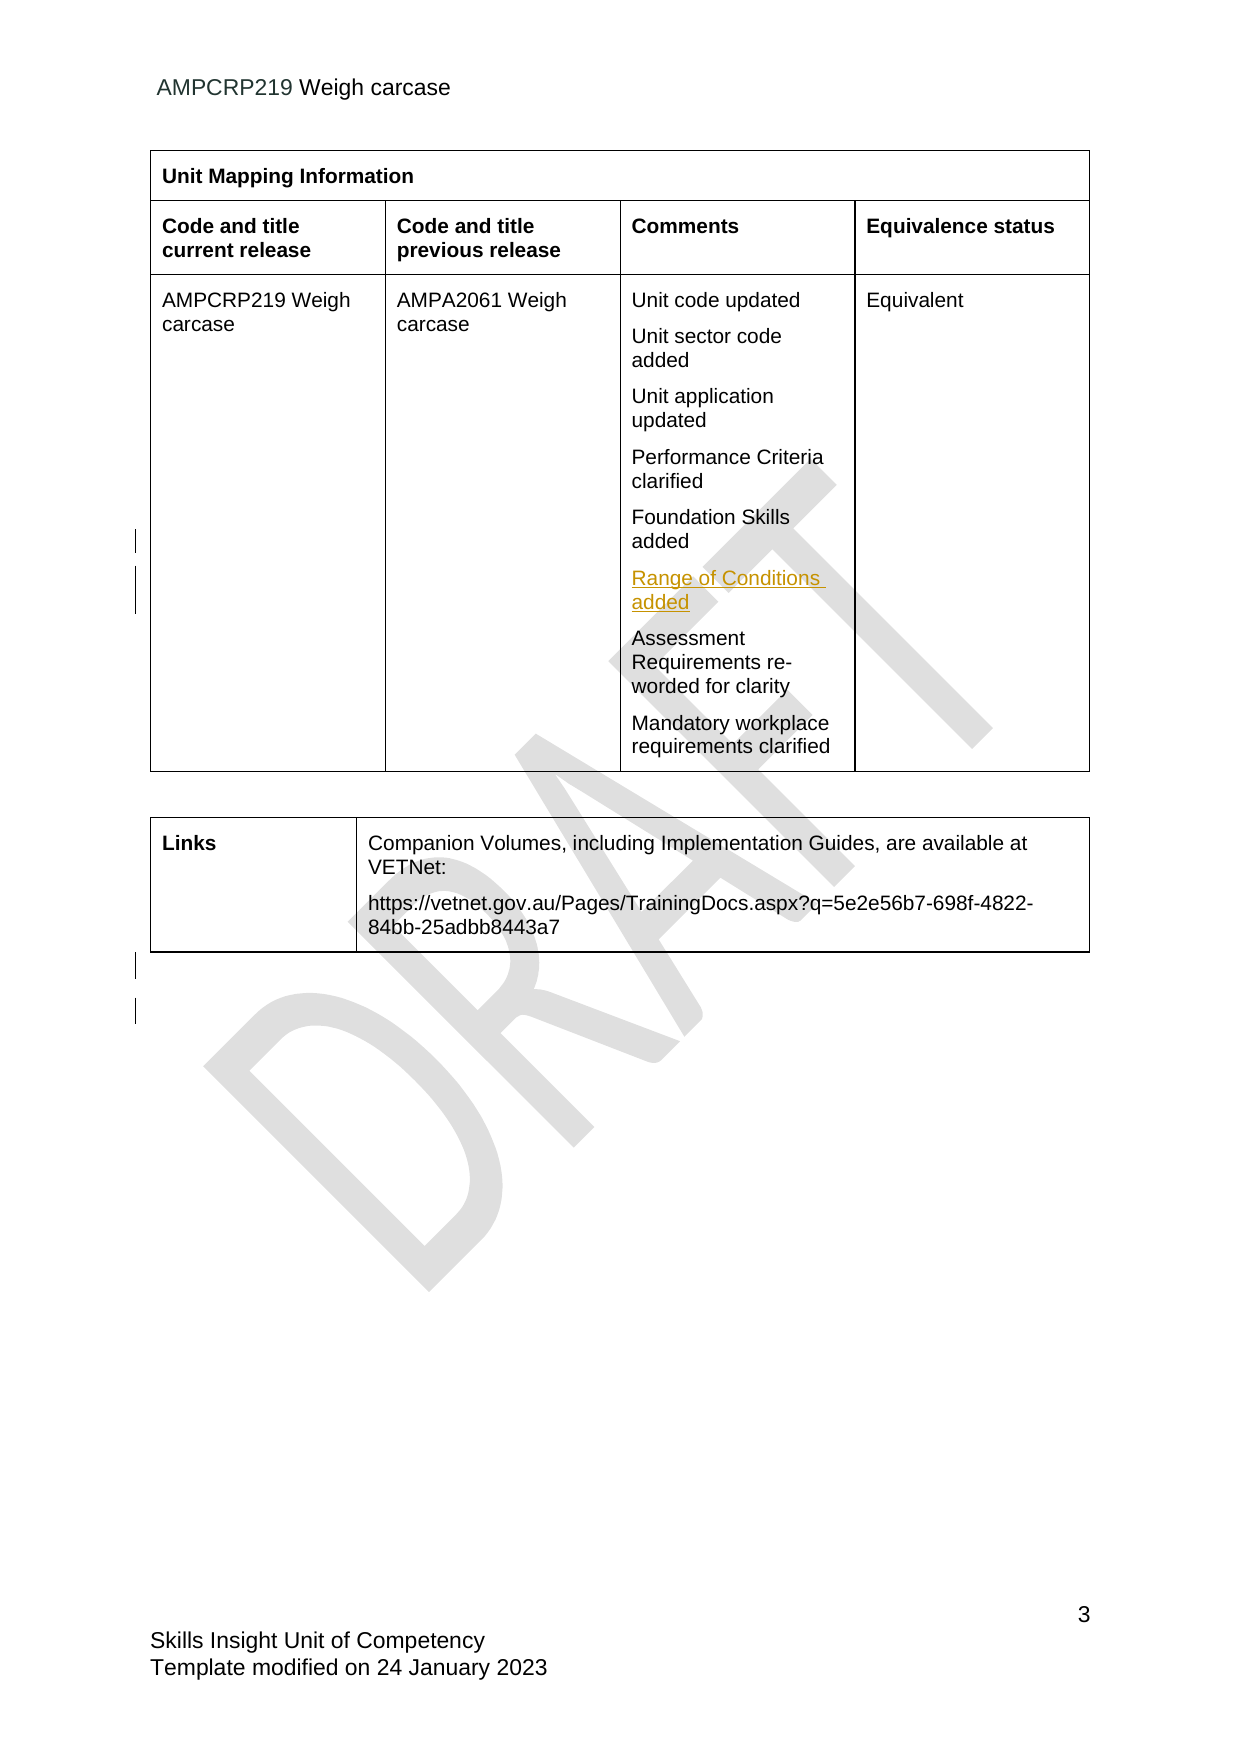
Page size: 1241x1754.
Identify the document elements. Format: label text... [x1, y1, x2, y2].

table_header Companion Volumes, including Implementation Guides, are available at VETNet: https://vetnet.gov.au/Pages/TrainingDocs.aspx?q=5e2e56b7-698f-4822-84bb-25adbb8443a7 [357, 818, 1089, 951]
table_cell Equivalent [856, 275, 1089, 771]
table_cell Equivalence status [856, 201, 1089, 274]
table_cell Code and title current release [151, 201, 385, 274]
table_cell Code and title previous release [386, 201, 620, 274]
table_header Unit Mapping Information [151, 151, 1089, 200]
table_cell Comments [621, 201, 854, 274]
table_cell Unit code updated Unit sector code added Unit application updated Performance Criteria clarified Foundation Skills added Assessment Requirements re-worded for clarity Mandatory workplace requirements clarified [621, 275, 854, 771]
table_header Links [151, 818, 356, 951]
table_cell AMPA2061 Weigh carcase [386, 275, 620, 771]
table_cell AMPCRP219 Weigh carcase [151, 275, 385, 771]
